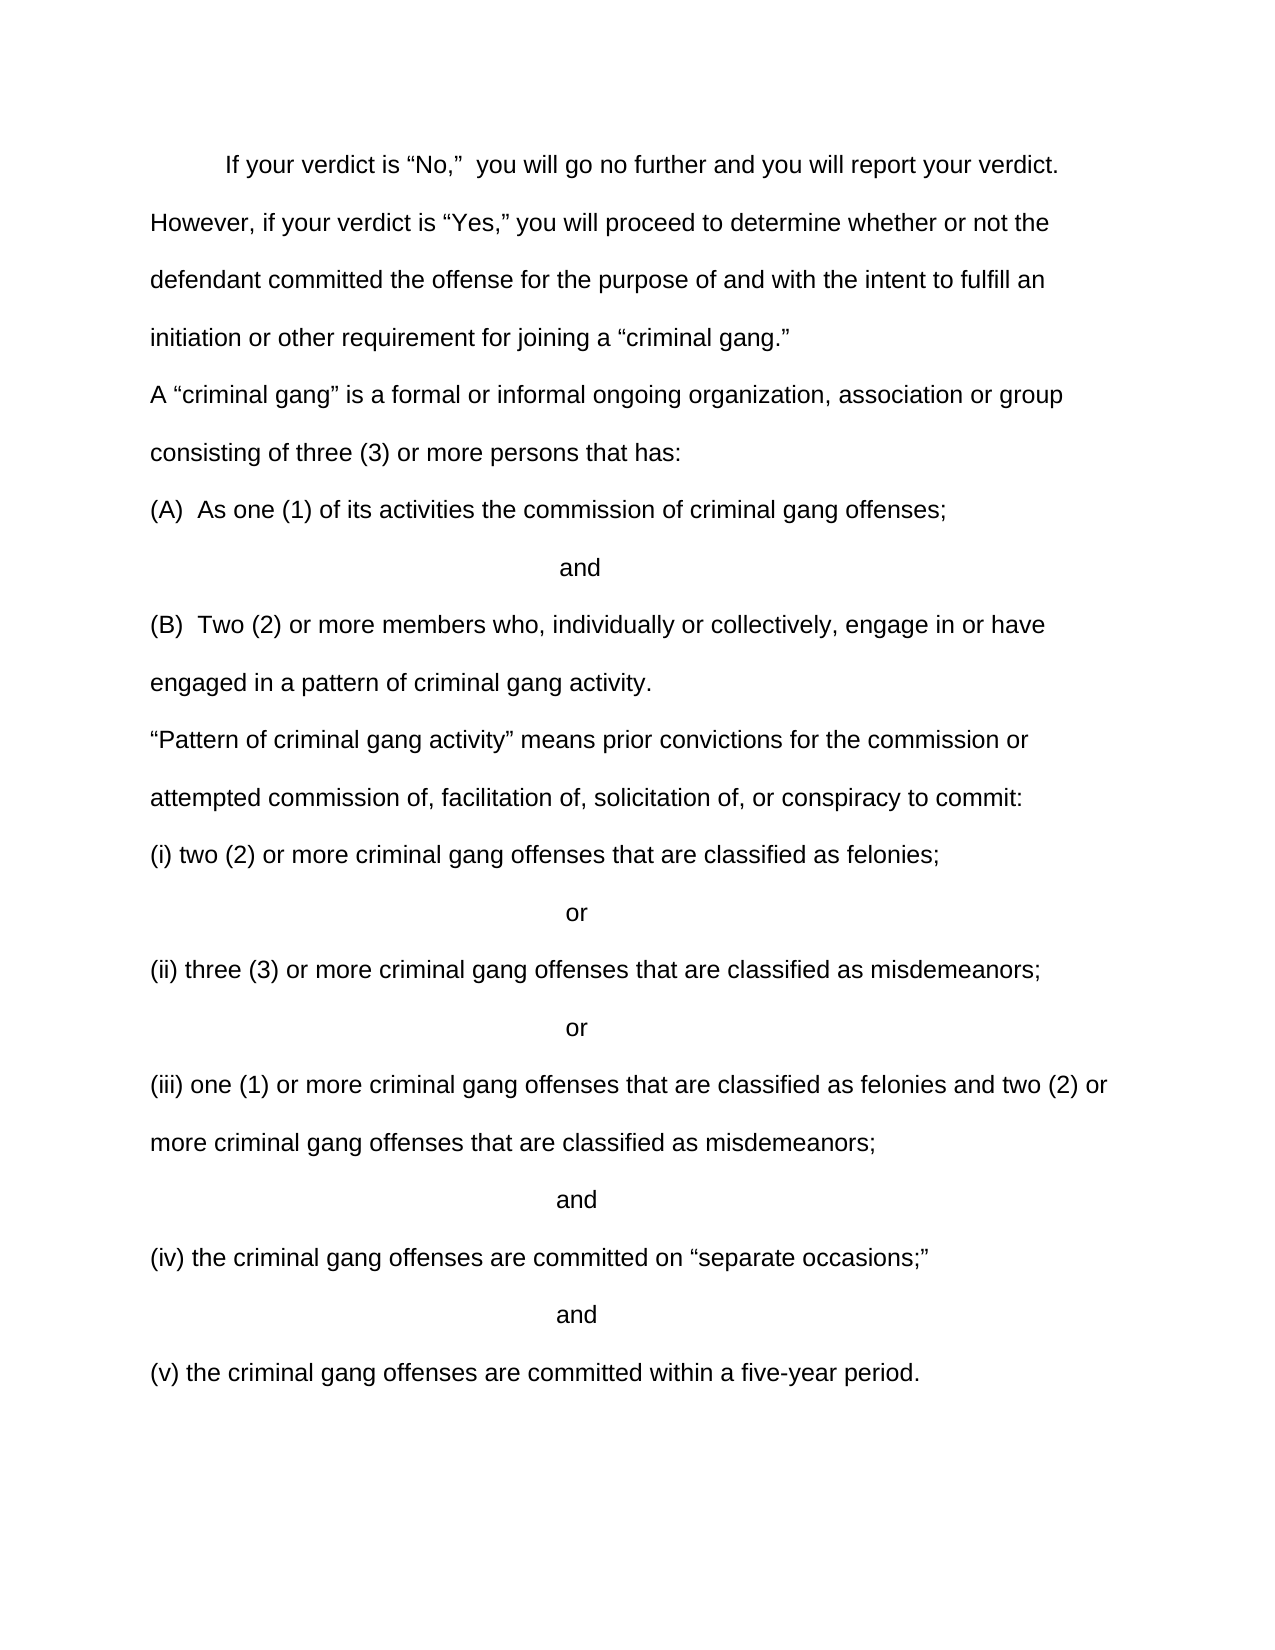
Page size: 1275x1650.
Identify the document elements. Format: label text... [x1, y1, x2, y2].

text If your verdict is “No,” you will go no further and you will report your verdict. However, if your verdict is “Yes,” you will proceed to determine whether or not the defendant committed the offense for the purpose of and with the intent to fulfill an initiation or other requirement for joining a “criminal gang.” [150, 150, 1125, 351]
text (B) Two (2) or more members who, individually or collectively, engage in or have engaged in a pattern of criminal gang activity. [28, 610, 1125, 696]
text A “criminal gang” is a formal or informal ongoing organization, association or group consisting of three (3) or more persons that has: [28, 380, 1125, 466]
text (A) As one (1) of its activities the commission of criminal gang offenses; [28, 495, 1125, 524]
text (iv) the criminal gang offenses are committed on “separate occasions;” [28, 1242, 1125, 1271]
text or [28, 897, 1125, 926]
text (v) the criminal gang offenses are committed within a five-year period. [28, 1357, 1125, 1386]
text and [28, 552, 1125, 581]
text (iii) one (1) or more criminal gang offenses that are classified as felonies and two (2) or more criminal gang offenses that are classified as misdemeanors; [28, 1070, 1125, 1156]
text and [28, 1185, 1125, 1214]
text (i) two (2) or more criminal gang offenses that are classified as felonies; [28, 840, 1125, 869]
text “Pattern of criminal gang activity” means prior convictions for the commission or attempted commission of, facilitation of, solicitation of, or conspiracy to commit: [28, 725, 1125, 811]
text (ii) three (3) or more criminal gang offenses that are classified as misdemeanors; [28, 955, 1125, 984]
text or [28, 1012, 1125, 1041]
text and [28, 1300, 1125, 1329]
